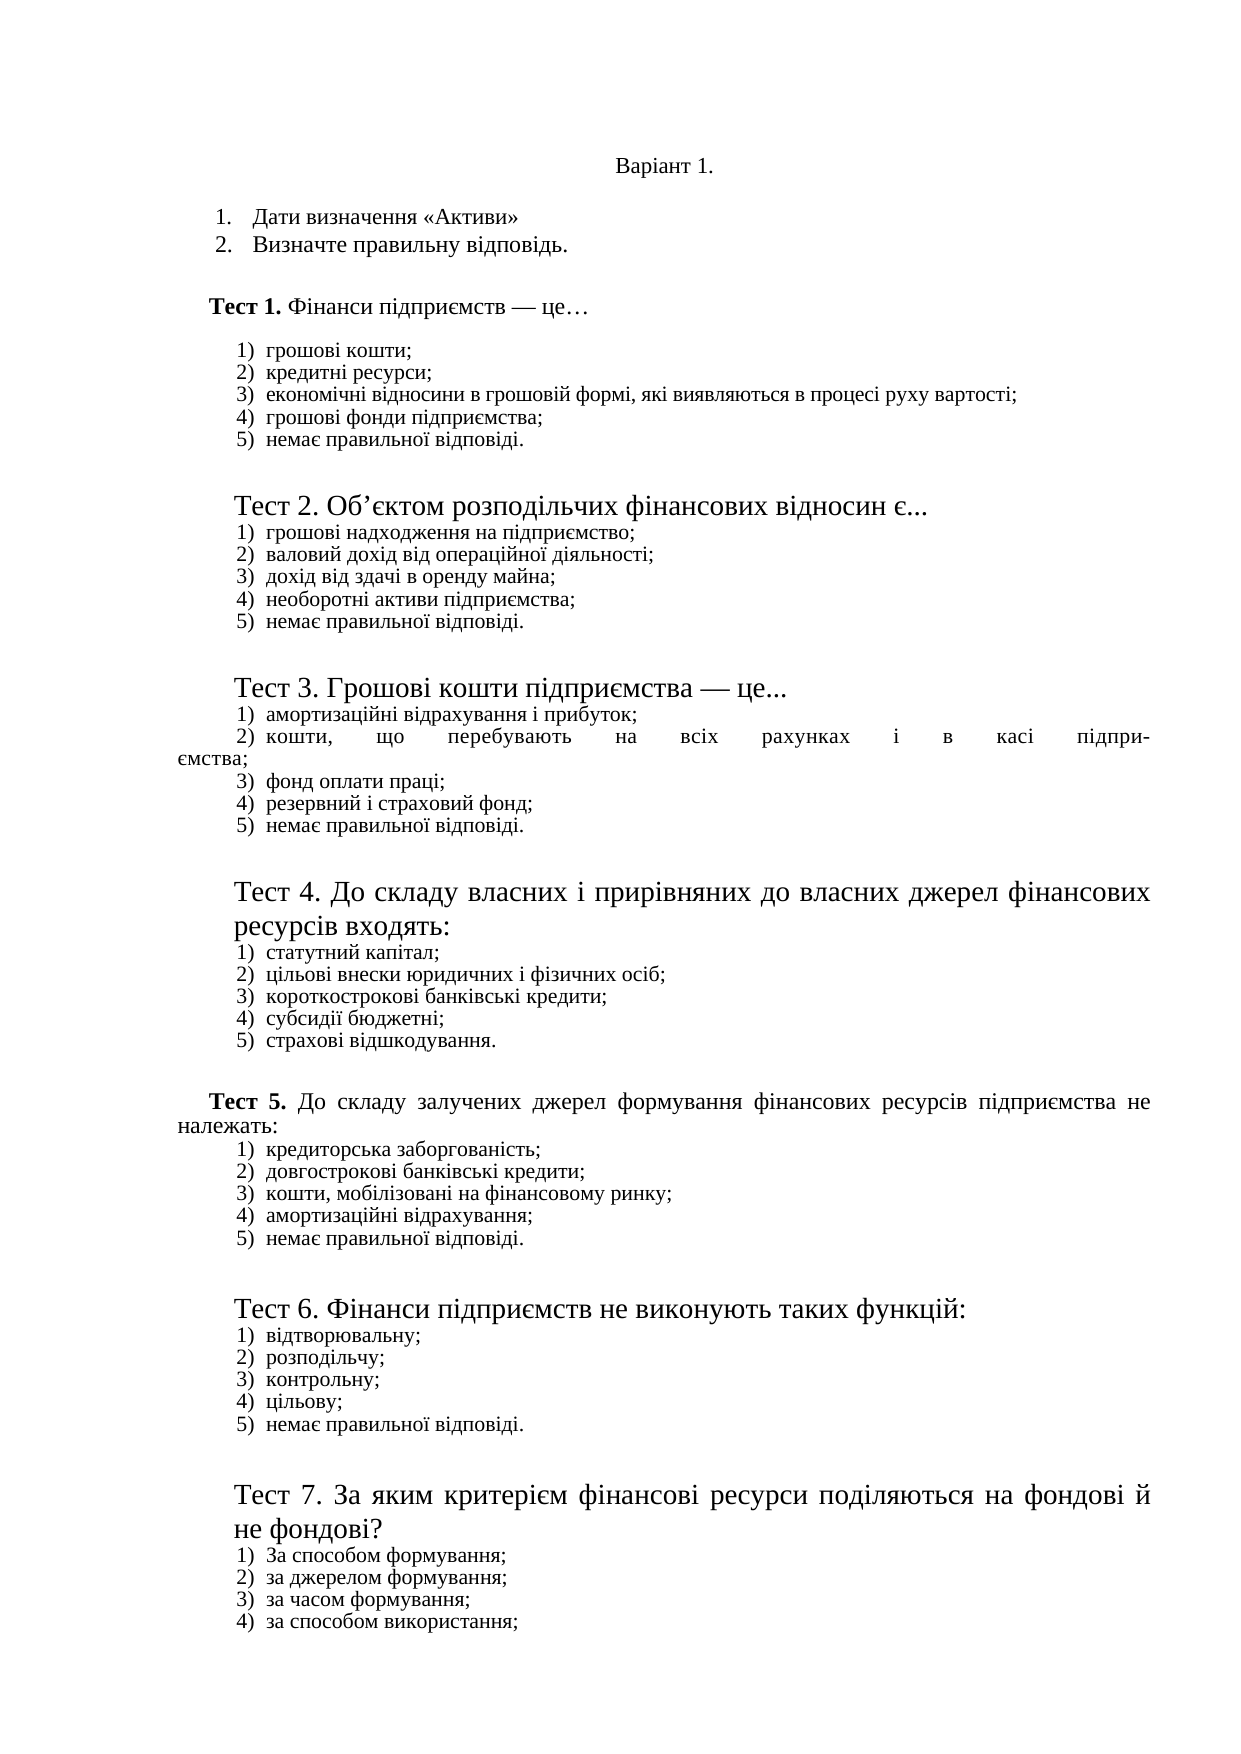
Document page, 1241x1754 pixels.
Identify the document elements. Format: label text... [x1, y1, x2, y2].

list дохід від здачі в оренду майна; [236, 566, 1152, 588]
list фонд оплати праці; [236, 770, 1152, 792]
text Тест 4. До складу власних і прирівняних до власних джерел фінансових ресурсів входять: [233, 874, 1152, 941]
text Варіант 1. [177, 152, 1152, 178]
list розподільчу; [236, 1347, 1152, 1369]
list кошти, що перебувають на всіх рахунках і в касі підпри- ємства; [177, 726, 1152, 770]
list кошти, мобілізовані на фінансовому ринку; [236, 1183, 1152, 1205]
list амортизаційні відрахування і прибуток; [236, 704, 1152, 726]
list контрольну; [236, 1369, 1152, 1391]
list відтворювальну; [236, 1324, 1152, 1347]
list довгострокові банківські кредити; [236, 1161, 1152, 1183]
list амортизаційні відрахування; [236, 1205, 1152, 1227]
list короткострокові банківські кредити; [236, 986, 1152, 1008]
list грошові фонди підприємства; [236, 406, 1152, 428]
text Тест 7. За яким критерієм фінансові ресурси поділяються на фондові й не фондові? [233, 1477, 1152, 1544]
list немає правильної відповіді. [236, 815, 1152, 837]
list кредитні ресурси; [236, 362, 1152, 384]
list валовий дохід від операційної діяльності; [236, 544, 1152, 566]
list немає правильної відповіді. [236, 1227, 1152, 1249]
list немає правильної відповіді. [236, 428, 1152, 451]
list резервний і страховий фонд; [236, 792, 1152, 815]
list страхові відшкодування. [236, 1030, 1152, 1052]
list субсидії бюджетні; [236, 1008, 1152, 1030]
list Визначте правильну відповідь. [215, 233, 1152, 257]
text Тест 1. Фінанси підприємств — це… [177, 295, 1152, 319]
list за способом використання; [236, 1611, 1152, 1633]
list немає правильної відповіді. [236, 1413, 1152, 1436]
text Тест 6. Фінанси підприємств не виконують таких функцій: [233, 1291, 1152, 1324]
list кредиторська заборгованість; [236, 1138, 1152, 1161]
text Тест 5. До складу залучених джерел формування фінансових ресурсів підприємства не належать: [177, 1090, 1152, 1138]
list За способом формування; [236, 1544, 1152, 1566]
text Тест 2. Об’єктом розподільчих фінансових відносин є... [233, 488, 1152, 522]
list за часом формування; [236, 1589, 1152, 1611]
list економічні відносини в грошовій формі, які виявляються в процесі руху вартості; [236, 384, 1152, 406]
list немає правильної відповіді. [236, 611, 1152, 633]
list грошові надходження на підприємство; [236, 522, 1152, 544]
list статутний капітал; [236, 941, 1152, 964]
list за джерелом формування; [236, 1566, 1152, 1589]
list цільові внески юридичних і фізичних осіб; [236, 964, 1152, 986]
list необоротні активи підприємства; [236, 588, 1152, 611]
text Тест 3. Грошові кошти підприємства — це... [233, 670, 1152, 704]
list цільову; [236, 1391, 1152, 1413]
list Дати визначення «Активи» [215, 203, 1152, 229]
list грошові кошти; [236, 340, 1152, 362]
